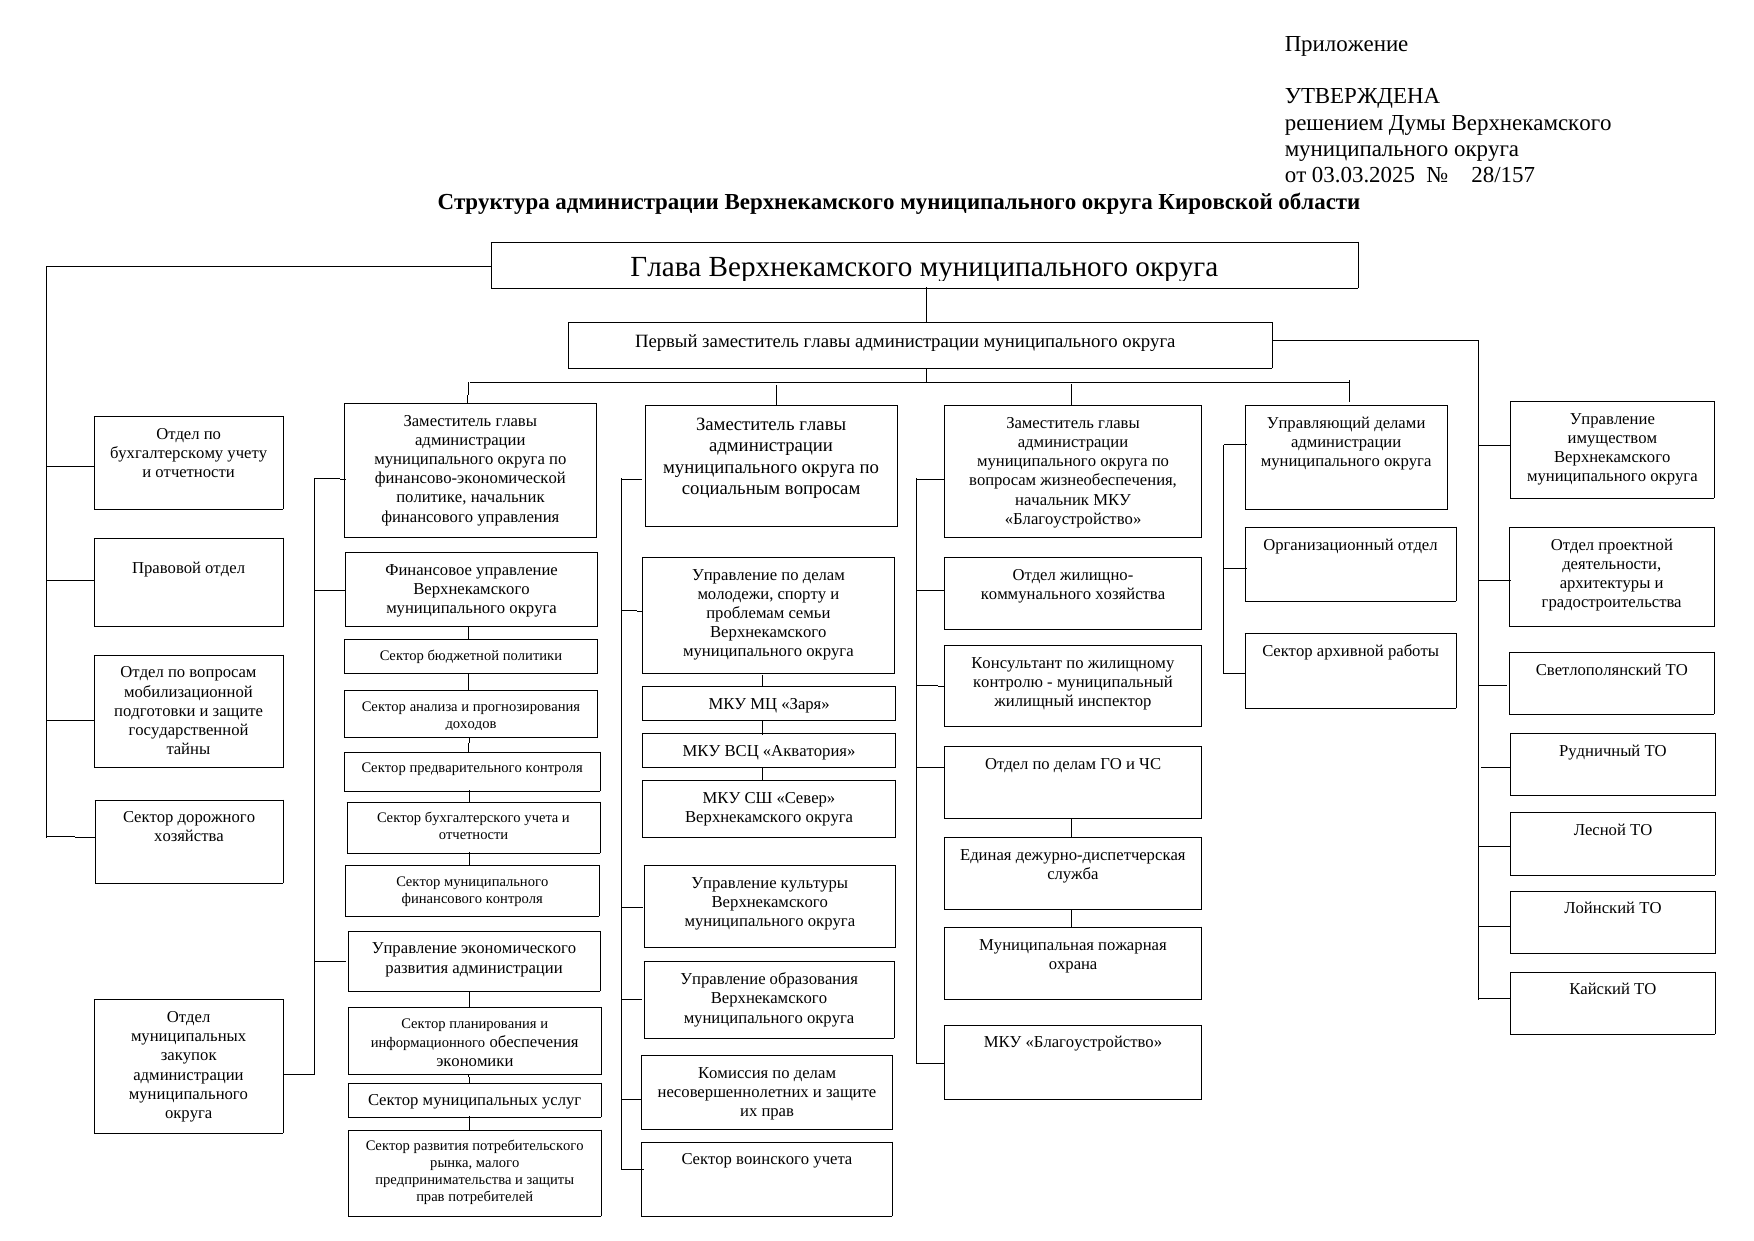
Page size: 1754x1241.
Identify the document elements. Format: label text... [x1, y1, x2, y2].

text Структура администрации Верхнекамского муниципального округа Кировской области [103, 188, 1695, 214]
text УТВЕРЖДЕНА [1284, 82, 1695, 109]
text решением Думы Верхнекамского [1284, 109, 1695, 135]
text муниципального округа [1284, 135, 1695, 161]
text от 03.03.2025 № 28/157 [1284, 161, 1695, 188]
text Приложение [1284, 29, 1695, 56]
